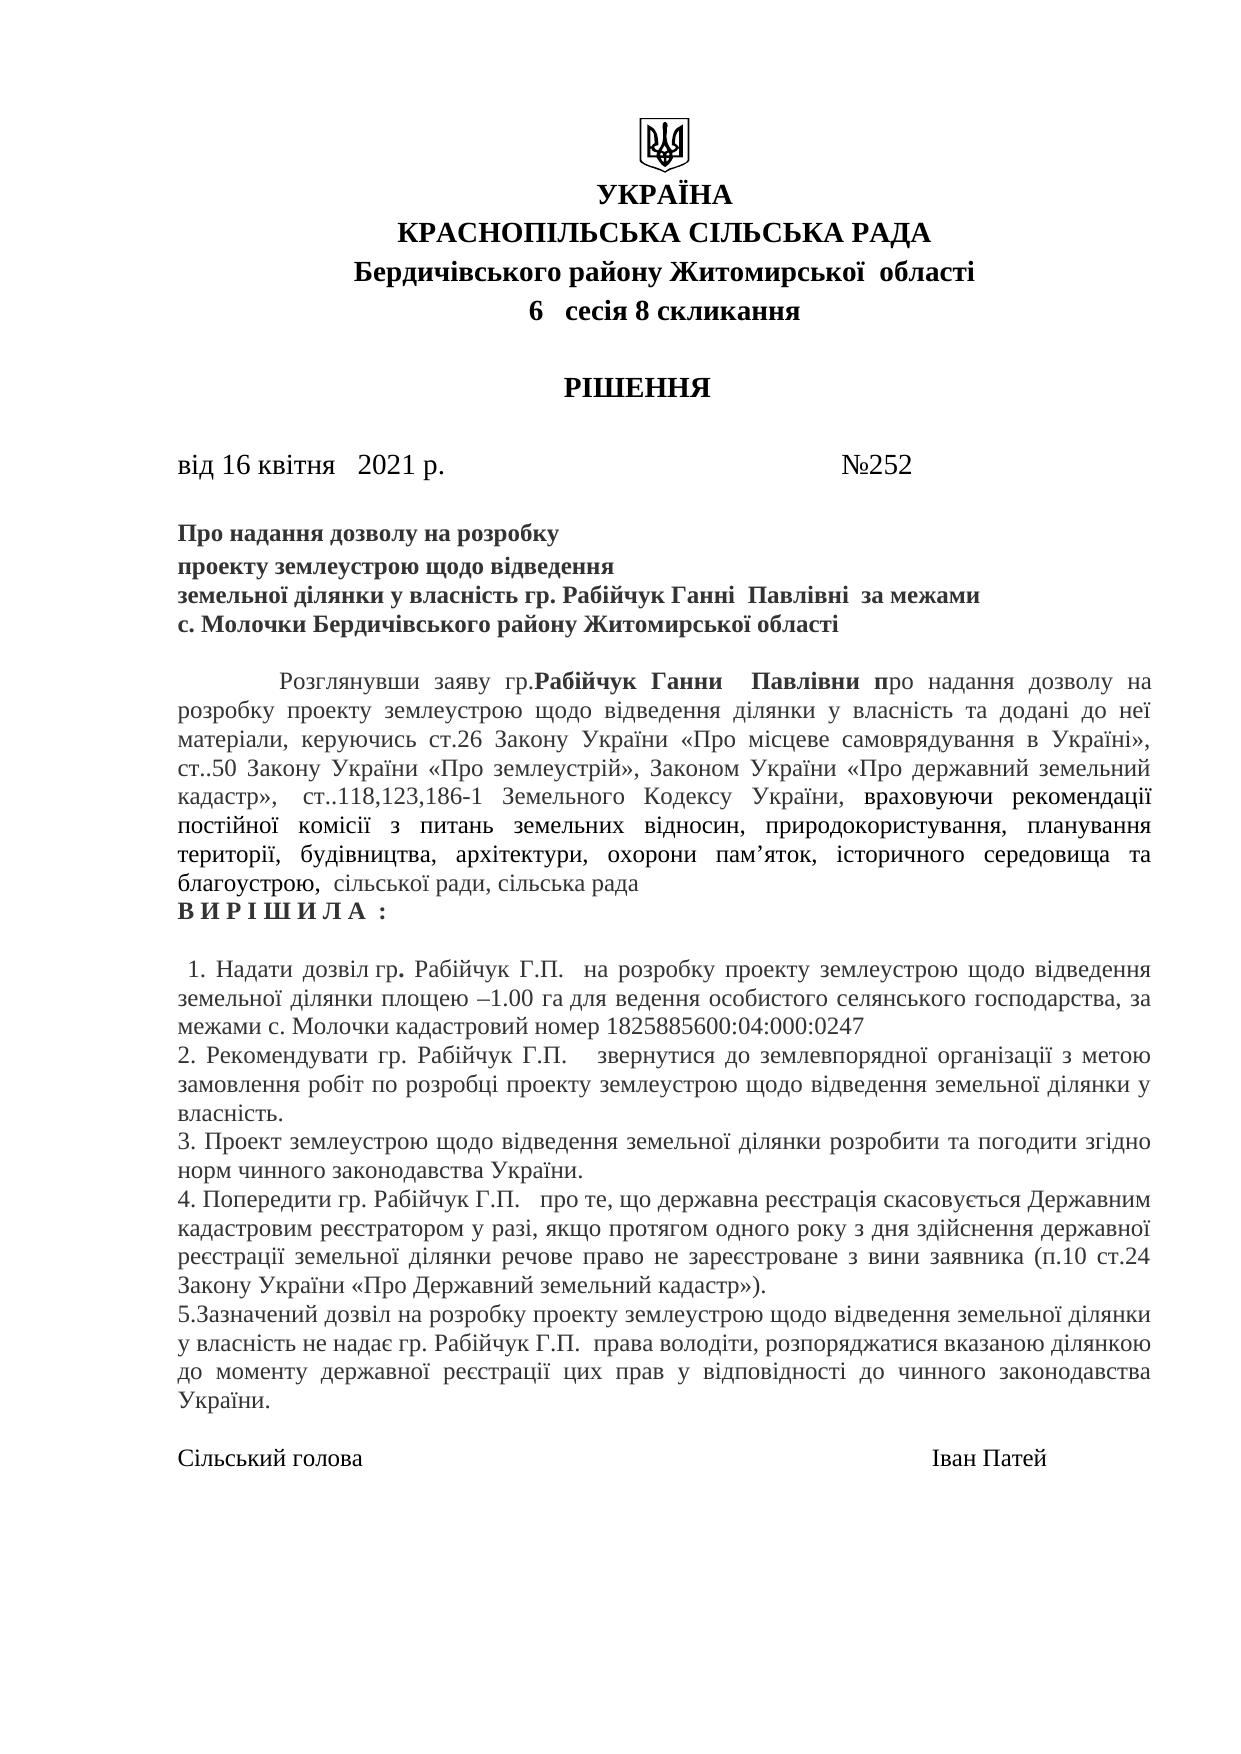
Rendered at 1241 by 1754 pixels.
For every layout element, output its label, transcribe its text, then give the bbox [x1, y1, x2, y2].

text 4. Попередити гр. Рабійчук Г.П. про те, що державна реєстрація скасовується Державним кадастровим реєстратором у разі, якщо протягом одного року з дня здійснення державної реєстрації земельної ділянки речове право не зареєстроване з вини заявника (п.10 ст.24 Закону України «Про Державний земельний кадастр»). [177, 1184, 1152, 1299]
text 6 сесія 8 скликання [177, 293, 1152, 326]
text від 16 квітня 2021 р. №252 [177, 447, 1152, 480]
text проекту землеустрою щодо відведення [177, 551, 1040, 580]
text В И Р І Ш И Л А : [177, 896, 1152, 925]
text УКРАЇНА [177, 177, 1152, 211]
text Бердичівського району Житомирської області [177, 254, 1152, 288]
text 3. Проект землеустрою щодо відведення земельної ділянки розробити та погодити згідно норм чинного законодавства України. [177, 1126, 1152, 1184]
text 5.Зазначений дозвіл на розробку проекту землеустрою щодо відведення земельної ділянки у власність не надає гр. Рабійчук Г.П. права володіти, розпоряджатися вказаною ділянкою до моменту державної реєстрації цих прав у відповідності до чинного законодавства України. [177, 1299, 1152, 1414]
text КРАСНОПІЛЬСЬКА СІЛЬСЬКА РАДА [177, 216, 1152, 249]
text 2. Рекомендувати гр. Рабійчук Г.П. звернутися до землевпорядної організації з метою замовлення робіт по розробці проекту землеустрою щодо відведення земельної ділянки у власність. [177, 1040, 1152, 1126]
text Про надання дозволу на розробку [177, 518, 1152, 547]
text земельної ділянки у власність гр. Рабійчук Ганні Павлівні за межами с. Молочки Бердичівського району Житомирської області [177, 580, 1040, 638]
text Сільський голова Іван Патей [177, 1443, 1152, 1471]
text Розглянувши заяву гр.Рабійчук Ганни Павлівни про надання дозволу на розробку проекту землеустрою щодо відведення ділянки у власність та додані до неї матеріали, керуючись ст.26 Закону України «Про місцеве самоврядування в Україні», ст..50 Закону України «Про землеустрій», Законом України «Про державний земельний кадастр», ст..118,123,186-1 Земельного Кодексу України, враховуючи рекомендації постійної комісії з питань земельних відносин, природокористування, планування території, будівництва, архітектури, охорони пам’яток, історичного середовища та благоустрою, сільської ради, сільська рада [177, 666, 1152, 896]
text РІШЕННЯ [177, 370, 1152, 403]
text 1. Надати дозвіл гр. Рабійчук Г.П. на розробку проекту землеустрою щодо відведення земельної ділянки площею –1.00 га для ведення особистого селянського господарства, за межами с. Молочки кадастровий номер 1825885600:04:000:0247 [177, 954, 1152, 1040]
